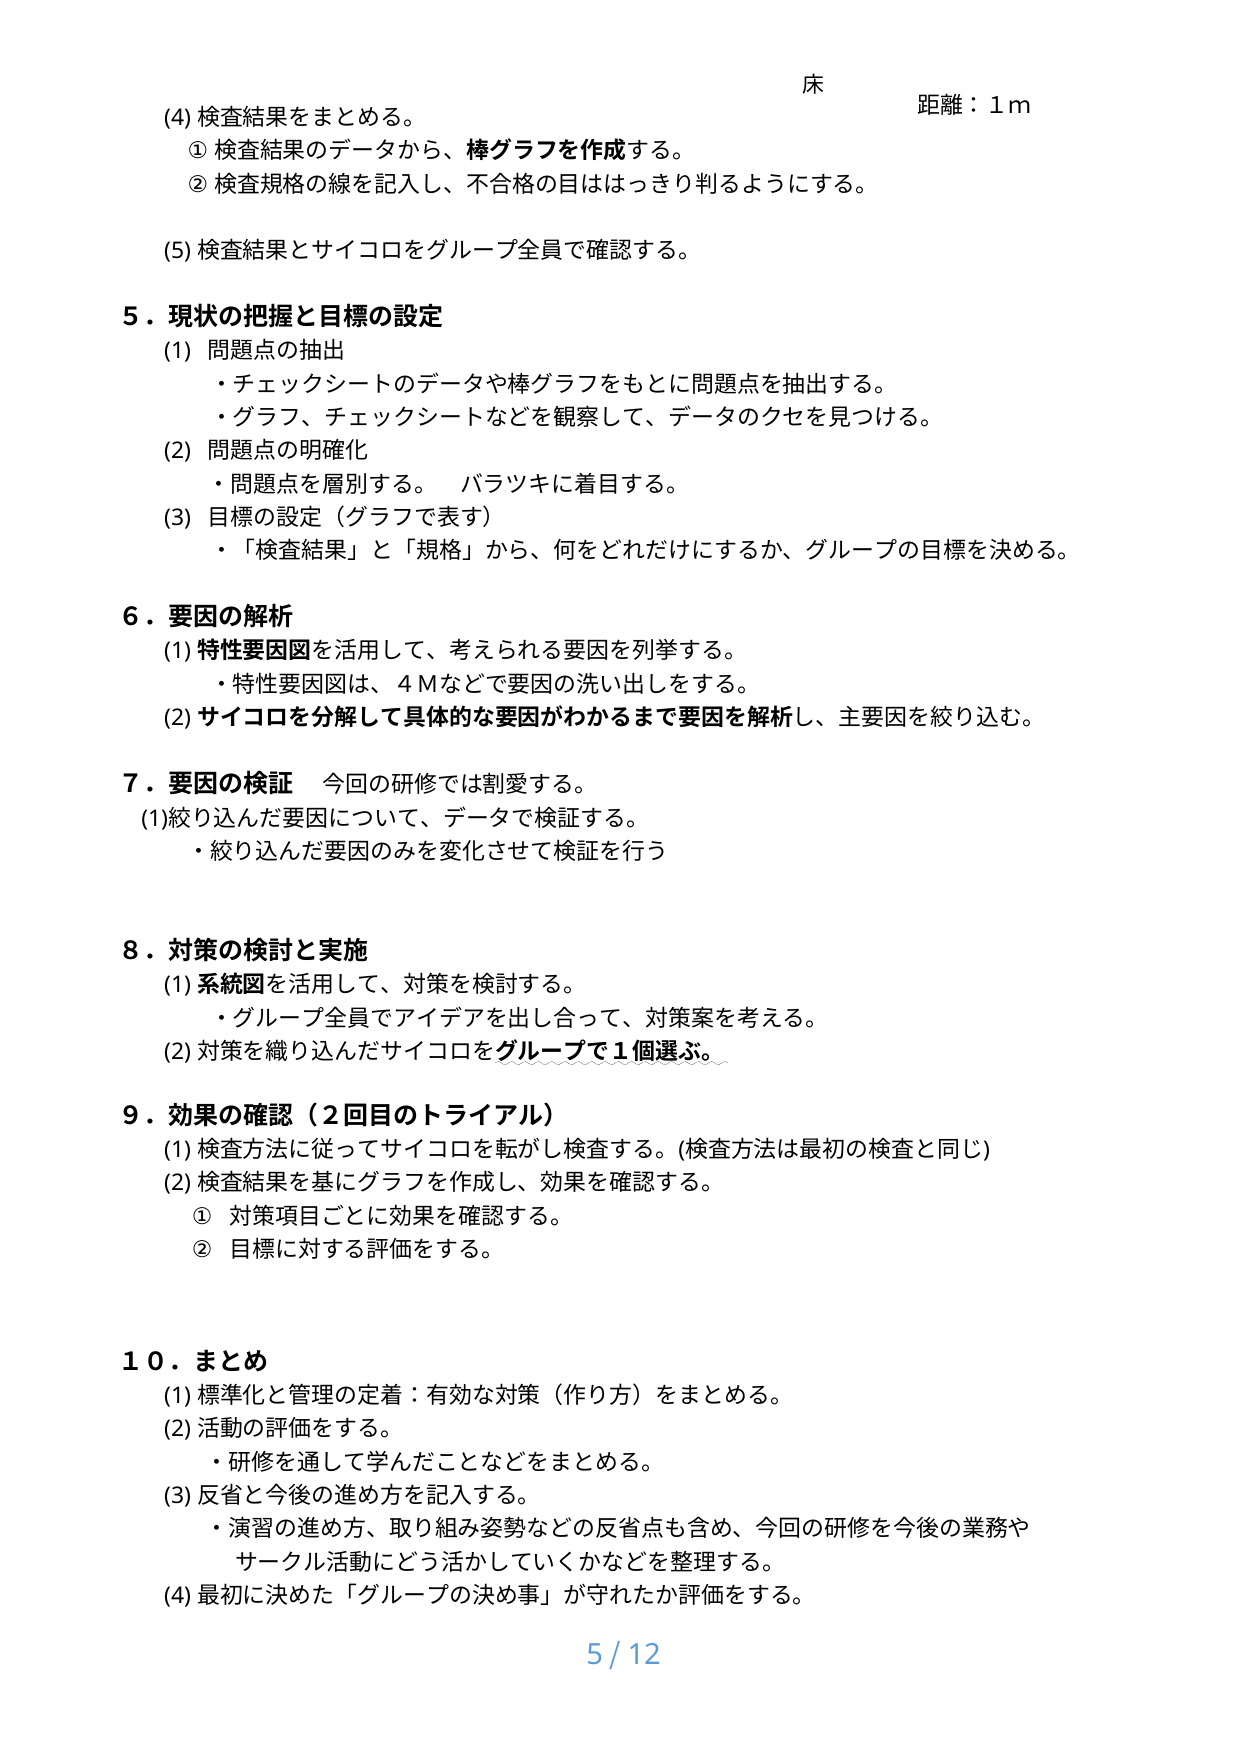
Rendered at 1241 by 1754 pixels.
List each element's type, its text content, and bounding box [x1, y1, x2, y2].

text ・特性要因図は、４Ｍなどで要因の洗い出しをする。 [164, 665, 1122, 699]
text ・「検査結果」と「規格」から、何をどれだけにするか、グループの目標を決める。 [118, 532, 1122, 565]
text (1) 特性要因図を活用して、考えられる要因を列挙する。 [164, 632, 1122, 665]
text ８．対策の検討と実施 [118, 933, 1122, 966]
text (1) 検査方法に従ってサイコロを転がし検査する。(検査方法は最初の検査と同じ) [118, 1131, 1122, 1164]
text (4) 最初に決めた「グループの決め事」が守れたか評価をする。 [118, 1577, 1122, 1610]
text (2) 対策を織り込んだサイコロをグループで１個選ぶ。 [118, 1033, 1122, 1066]
list 対策項目ごとに効果を確認する。 [192, 1197, 1122, 1231]
list 問題点の明確化 [164, 432, 1122, 465]
text (1) 標準化と管理の定着：有効な対策（作り方）をまとめる。 [118, 1377, 1122, 1410]
text ・演習の進め方、取り組み姿勢などの反省点も含め、今回の研修を今後の業務や [118, 1510, 1122, 1543]
text サークル活動にどう活かしていくかなどを整理する。 [118, 1543, 1122, 1577]
text １０．まとめ [118, 1343, 1122, 1377]
text ９．効果の確認（２回目のトライアル） [118, 1097, 1122, 1131]
text ７．要因の検証 今回の研修では割愛する。 [118, 763, 1122, 799]
text ・チェックシートのデータや棒グラフをもとに問題点を抽出する。 [118, 365, 1122, 399]
text (1) 系統図を活用して、対策を検討する。 [118, 966, 1122, 999]
list 目標の設定（グラフで表す） [164, 499, 1122, 532]
list 問題点の抽出 [164, 332, 1122, 365]
text ・問題点を層別する。 バラツキに着目する。 [208, 465, 1122, 499]
text (4) 検査結果をまとめる。 [118, 99, 1122, 132]
text ② 検査規格の線を記入し、不合格の目ははっきり判るようにする。 [187, 165, 1122, 199]
text ５．現状の把握と目標の設定 [118, 299, 1122, 332]
text ・研修を通して学んだことなどをまとめる。 [118, 1443, 1122, 1477]
text ・グラフ、チェックシートなどを観察して、データのクセを見つける。 [164, 399, 1122, 432]
text (1)絞り込んだ要因について、データで検証する。 [118, 799, 1122, 833]
list 目標に対する評価をする。 [192, 1231, 1122, 1264]
text ・グループ全員でアイデアを出し合って、対策案を考える。 [118, 999, 1122, 1033]
text (2) サイコロを分解して具体的な要因がわかるまで要因を解析し、主要因を絞り込む。 [164, 699, 1122, 732]
text ① 検査結果のデータから、棒グラフを作成する。 [187, 132, 1122, 165]
text ６．要因の解析 [118, 599, 1122, 632]
text (5) 検査結果とサイコロをグループ全員で確認する。 [118, 232, 1122, 265]
text (2) 活動の評価をする。 [118, 1410, 1122, 1443]
text (3) 反省と今後の進め方を記入する。 [118, 1477, 1122, 1510]
text ・絞り込んだ要因のみを変化させて検証を行う [118, 833, 1122, 866]
text (2) 検査結果を基にグラフを作成し、効果を確認する。 [118, 1164, 1122, 1197]
